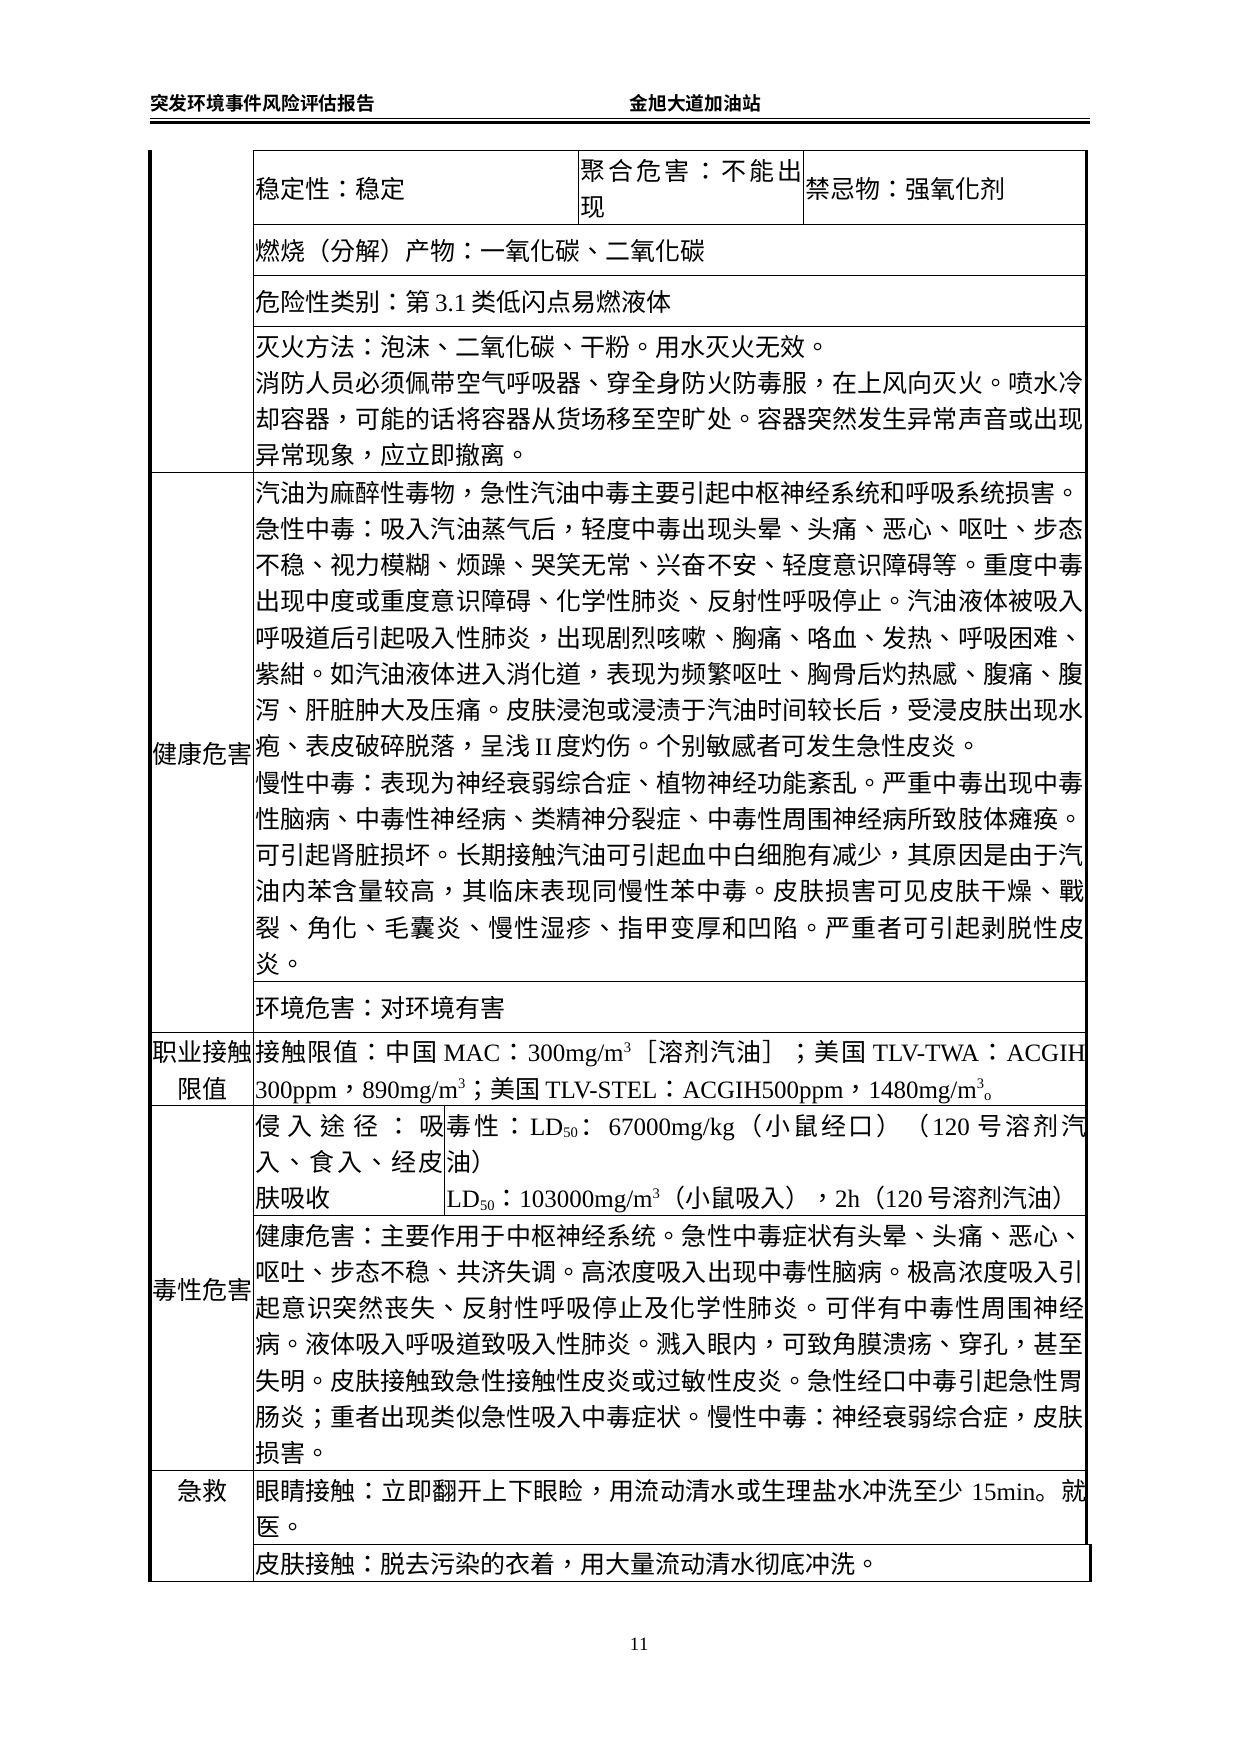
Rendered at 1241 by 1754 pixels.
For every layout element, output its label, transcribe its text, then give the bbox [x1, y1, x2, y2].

table_cell 危险性类别：第3.1类低闪点易燃液体 [254, 276, 1085, 326]
table_cell 稳定性：稳定 [254, 151, 578, 223]
table_cell 眼睛接触：立即翻开上下眼睑，用流动清水或生理盐水冲洗至少15min。就医。 [254, 1471, 1085, 1543]
table_cell 毒性危害 [152, 1106, 253, 1470]
table_cell 环境危害：对环境有害 [254, 982, 1085, 1032]
table_cell 灭火方法：泡沫、二氧化碳、干粉。用水灭火无效。 消防人员必须佩带空气呼吸器、穿全身防火防毒服，在上风向灭火。喷水冷却容器，可能的话将容器从货场移至空旷处。容器突然发生异常声音或出现异常现象，应立即撤离。 [254, 327, 1085, 472]
table_cell 职业接触 限值 [152, 1033, 253, 1105]
table_cell 急救 [152, 1471, 253, 1581]
table_cell 侵入途径：吸入、食入、经皮肤吸收 [254, 1106, 444, 1215]
table_cell 健康危害：主要作用于中枢神经系统。急性中毒症状有头晕、头痛、恶心、呕吐、步态不稳、共济失调。高浓度吸入出现中毒性脑病。极高浓度吸入引起意识突然丧失、反射性呼吸停止及化学性肺炎。可伴有中毒性周围神经病。液体吸入呼吸道致吸入性肺炎。溅入眼内，可致角膜溃疡、穿孔，甚至失明。皮肤接触致急性接触性皮炎或过敏性皮炎。急性经口中毒引起急性胃肠炎；重者出现类似急性吸入中毒症状。慢性中毒：神经衰弱综合症，皮肤损害。 [254, 1216, 1085, 1470]
table_cell 接触限值：中国MAC：300mg/m3［溶剂汽油］；美国TLV-TWA：ACGIH 300ppm，890mg/m3；美国TLV-STEL：ACGIH500ppm，1480mg/m3o [254, 1033, 1085, 1105]
table_cell 汽油为麻醉性毒物，急性汽油中毒主要引起中枢神经系统和呼吸系统损害。 急性中毒：吸入汽油蒸气后，轻度中毒出现头晕、头痛、恶心、呕吐、步态不稳、视力模糊、烦躁、哭笑无常、兴奋不安、轻度意识障碍等。重度中毒出现中度或重度意识障碍、化学性肺炎、反射性呼吸停止。汽油液体被吸入呼吸道后引起吸入性肺炎，出现剧烈咳嗽、胸痛、咯血、发热、呼吸困难、紫紺。如汽油液体进入消化道，表现为频繁呕吐、胸骨后灼热感、腹痛、腹泻、肝脏肿大及压痛。皮肤浸泡或浸渍于汽油时间较长后，受浸皮肤出现水疱、表皮破碎脱落，呈浅II度灼伤。个别敏感者可发生急性皮炎。 慢性中毒：表现为神经衰弱综合症、植物神经功能紊乱。严重中毒出现中毒性脑病、中毒性神经病、类精神分裂症、中毒性周围神经病所致肢体瘫痪。可引起肾脏损坏。长期接触汽油可引起血中白细胞有减少，其原因是由于汽油内苯含量较高，其临床表现同慢性苯中毒。皮肤损害可见皮肤干燥、戰裂、角化、毛囊炎、慢性湿疹、指甲变厚和凹陷。严重者可引起剥脱性皮炎。 [254, 473, 1085, 981]
table_cell 健康危害 [152, 473, 253, 1032]
table_cell 毒性：LD50：67000mg/kg（小鼠经口）（120号溶剂汽油） LD50：103000mg/m3（小鼠吸入），2h（120号溶剂汽油） [445, 1106, 1085, 1215]
table_cell 皮肤接触：脱去污染的衣着，用大量流动清水彻底冲洗。 [254, 1545, 1089, 1581]
table_cell 燃烧（分解）产物：一氧化碳、二氧化碳 [254, 225, 1085, 275]
table_cell 聚合危害：不能出现 [579, 151, 803, 223]
table_cell 禁忌物：强氧化剂 [804, 151, 1085, 223]
